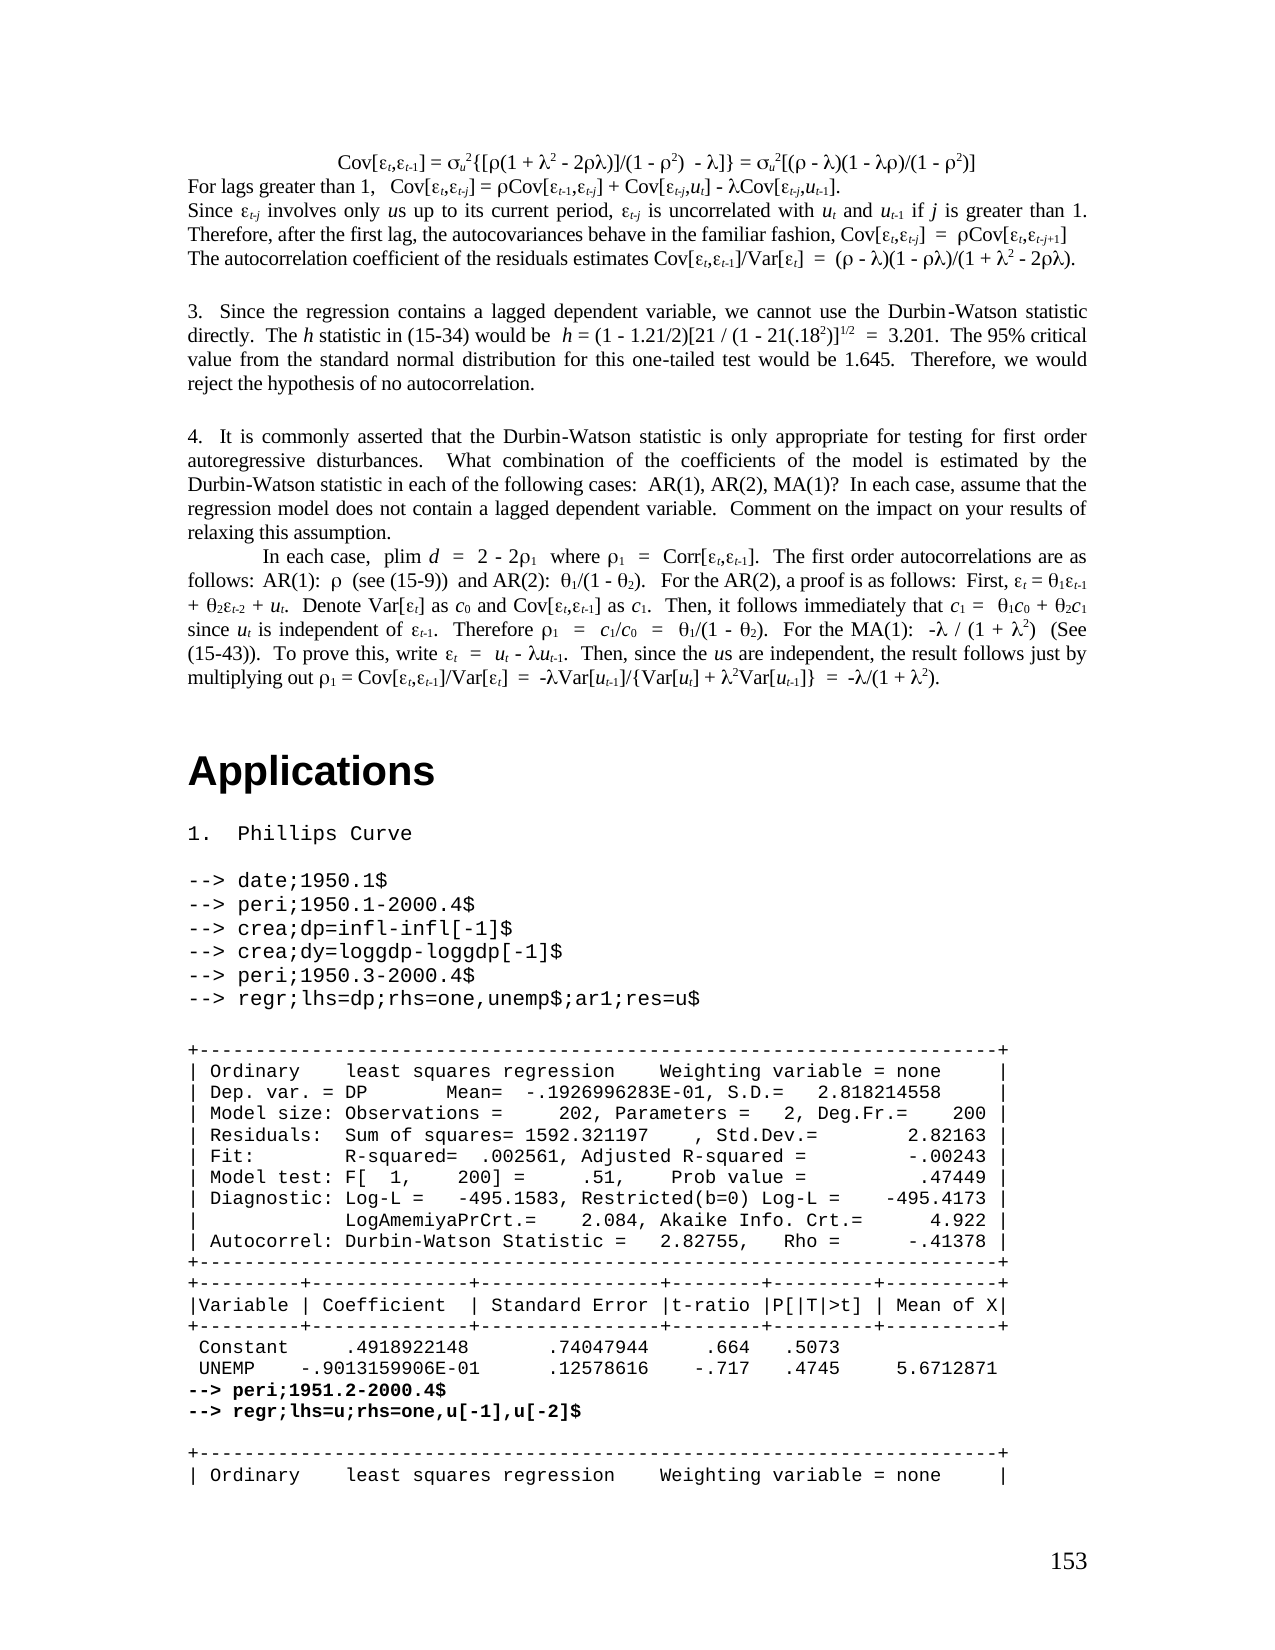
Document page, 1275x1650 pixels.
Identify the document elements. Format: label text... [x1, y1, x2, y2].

text | Residuals: Sum of squares= 1592.321197 , Std.Dev.= 2.82163 | [187, 1125, 1087, 1147]
text --> peri;1950.3-2000.4$ [187, 965, 1087, 988]
text --> regr;lhs=dp;rhs=one,unemp$;ar1;res=u$ [187, 988, 1087, 1012]
text Constant .4918922148 .74047944 .664 .5073 [187, 1338, 1087, 1359]
text For lags greater than 1, Cov[t,t-j] = Cov[t-1,t-j] + Cov[t-j,ut] - Cov[t-j,ut-1]. [187, 174, 1087, 198]
text | Ordinary least squares regression Weighting variable = none | [187, 1062, 1087, 1083]
text | Dep. var. = DP Mean= -.1926996283E-01, S.D.= 2.818214558 | [187, 1083, 1087, 1104]
text --> peri;1950.1-2000.4$ [187, 894, 1087, 917]
text Applications [187, 746, 1087, 794]
text | Autocorrel: Durbin-Watson Statistic = 2.82755, = -.41378 | [187, 1232, 1087, 1253]
text The autocorrelation coefficient of the residuals estimates Cov[t,t-1]/Var[t] = ( - )(1 - )/(1 + 2 - 2). [187, 246, 1087, 270]
text +-----------------------------------------------------------------------+ [187, 1444, 1087, 1465]
text In each case, plim d = 2 - 21 where 1 = Corr[t,t-1]. The first order autocorrelations are as follows: AR(1): (see (15-9)) and AR(2): 1/(1 - 2). For the AR(2), a proof is as follows: First, t = 1t-1 + 2t-2 + ut. Denote Var[t] as c0 and Cov[t,t-1] as c1. Then, it follows immediately that c1 = 1c0 + 2c1 since ut is independent of t-1. Therefore 1 = c1/c0 = 1/(1 - 2). For the MA(1): - / (1 + 2) (See (15-43)). To prove this, write t = ut - ut-1. Then, since the us are independent, the result follows just by multiplying out 1 = Cov[t,t-1]/Var[t] = -Var[ut-1]/{Var[ut] + 2Var[ut-1]} = -/(1 + 2). [187, 544, 1087, 689]
text +---------+--------------+----------------+--------+---------+----------+ [187, 1274, 1087, 1295]
text --> crea;dp=infl-infl[-1]$ [187, 917, 1087, 941]
text Since t-j involves only us up to its current period, t-j is uncorrelated with ut and ut-1 if j is greater than 1. Therefore, after the first lag, the autocovariances behave in the familiar fashion, Cov[t,t-j] = Cov[t,t-j+1] [187, 198, 1087, 246]
text --> crea;dy=loggdp-loggdp[-1]$ [187, 941, 1087, 965]
text | Fit: R-squared= .002561, Adjusted R-squared = -.00243 | [187, 1147, 1087, 1168]
text UNEMP -.9013159906E-01 .12578616 -.717 .4745 5.6712871 [187, 1359, 1087, 1380]
text | Diagnostic: Log-L = -495.1583, Restricted(b=0) Log-L = -495.4173 | [187, 1189, 1087, 1210]
text +---------+--------------+----------------+--------+---------+----------+ [187, 1317, 1087, 1338]
text --> date;1950.1$ [187, 870, 1087, 894]
text 1. Phillips Curve [187, 823, 1087, 847]
text | Ordinary least squares regression Weighting variable = none | [187, 1465, 1087, 1487]
text | Model size: Observations = 202, Parameters = 2, Deg.Fr.= 200 | [187, 1104, 1087, 1125]
text --> regr;lhs=u;rhs=one,u[-1],u[-2]$ [187, 1402, 1087, 1423]
text +-----------------------------------------------------------------------+ [187, 1040, 1087, 1062]
text 4. It is commonly asserted that the Durbin-Watson statistic is only appropriate for testing for first order autoregressive disturbances. What combination of the coefficients of the model is estimated by the Durbin-Watson statistic in each of the following cases: AR(1), AR(2), MA(1)? In each case, assume that the regression model does not contain a lagged dependent variable. Comment on the impact on your results of relaxing this assumption. [187, 424, 1087, 544]
text Cov[t,t-1] = u2{[(1 + 2 - 2)]/(1 - 2) - ]} = u2[( - )(1 - )/(1 - 2)] [187, 150, 1087, 174]
text |Variable | Coefficient | Standard Error |t-ratio |P[|T|>t] | Mean of X| [187, 1295, 1087, 1317]
text --> peri;1951.2-2000.4$ [187, 1380, 1087, 1402]
text +-----------------------------------------------------------------------+ [187, 1253, 1087, 1274]
text | Model test: F[ 1, 200] = .51, Prob value = .47449 | [187, 1168, 1087, 1189]
text 3. Since the regression contains a lagged dependent variable, we cannot use the Durbin-Watson statistic directly. The h statistic in (15-34) would be h = (1 - 1.21/2)[21 / (1 - 21(.182)]1/2 = 3.201. The 95% critical value from the standard normal distribution for this one-tailed test would be 1.645. Therefore, we would reject the hypothesis of no autocorrelation. [187, 299, 1087, 395]
text | LogAmemiyaPrCrt.= 2.084, Akaike Info. Crt.= 4.922 | [187, 1210, 1087, 1232]
